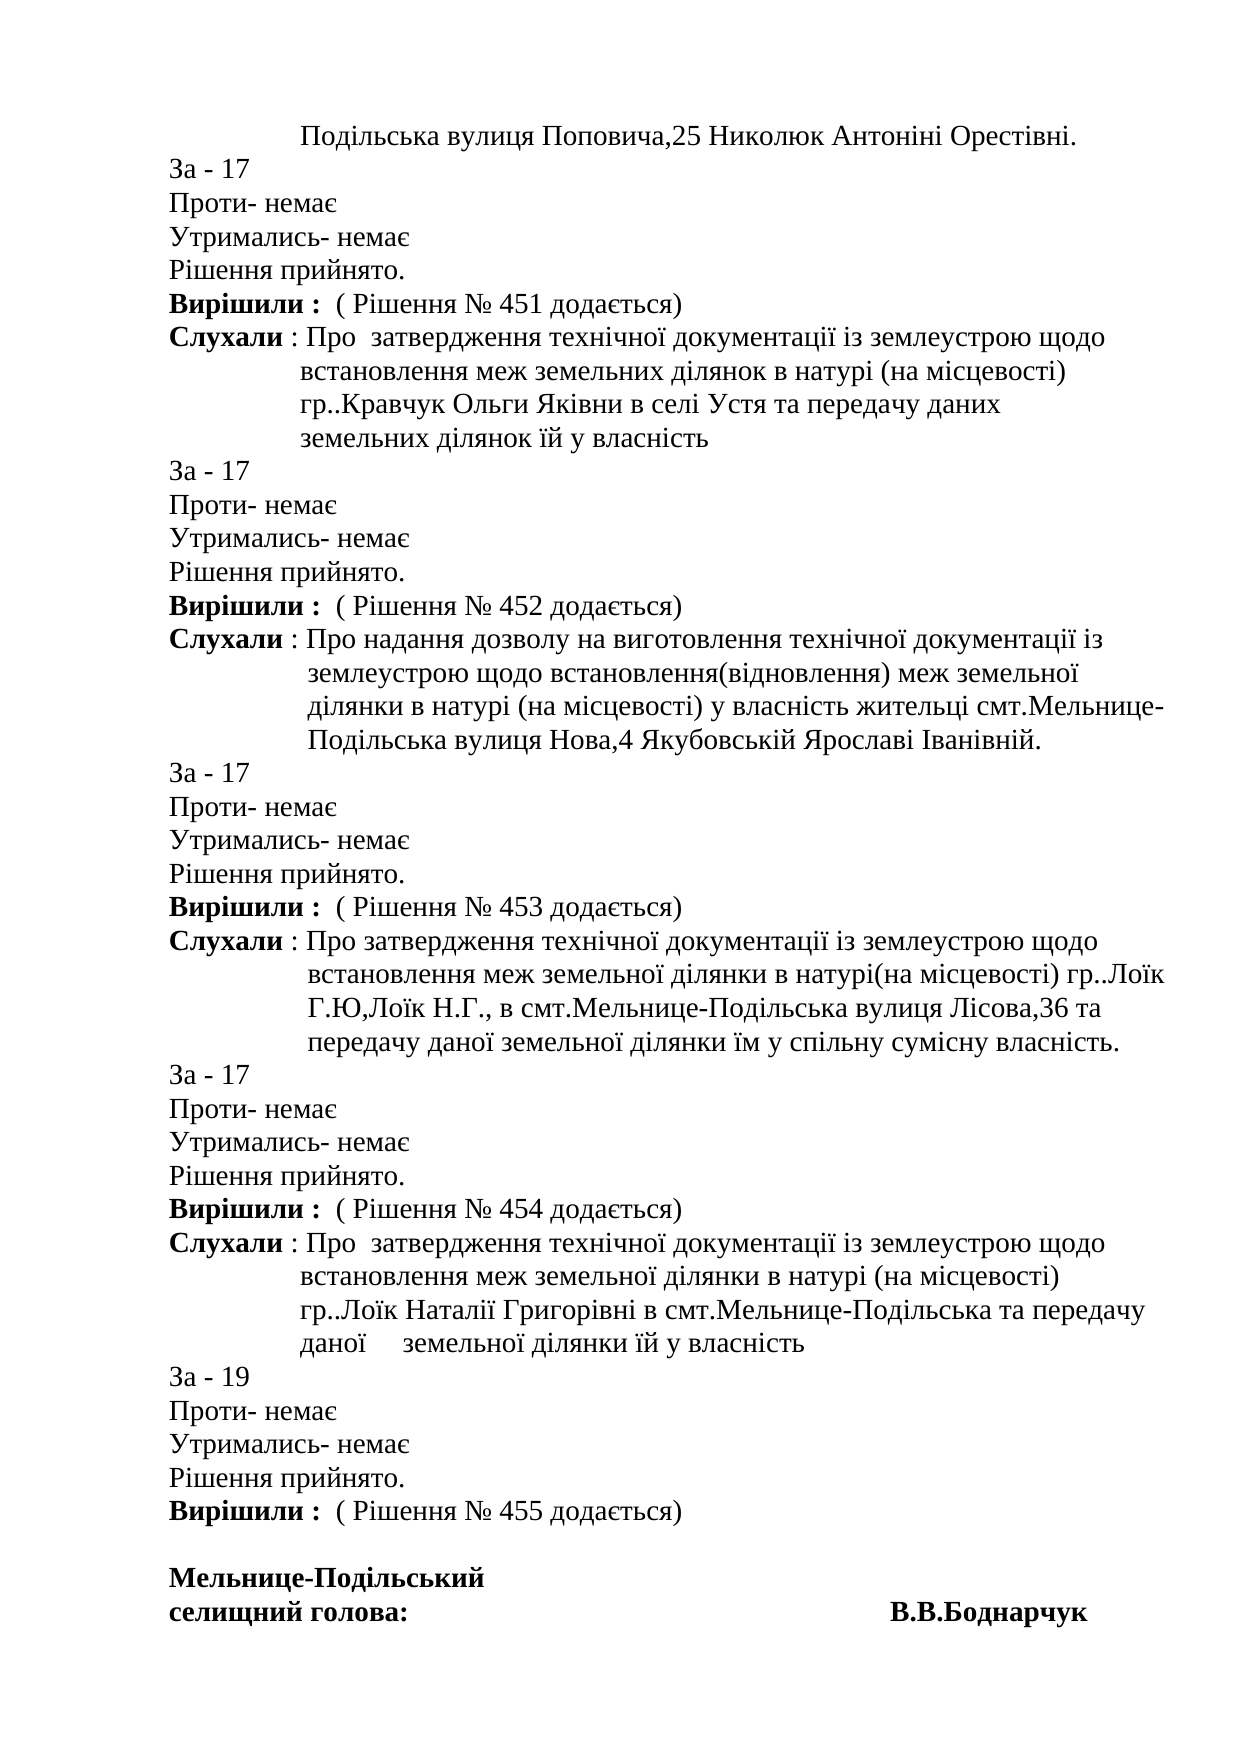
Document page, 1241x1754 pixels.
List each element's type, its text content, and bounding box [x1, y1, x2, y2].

text Утримались- немає [169, 1426, 1181, 1460]
text Рішення прийнято. [169, 554, 1181, 588]
text Утримались- немає [169, 219, 1181, 252]
text Проти- немає [169, 789, 1181, 822]
text Рішення прийнято. [169, 856, 1181, 889]
text Проти- немає [169, 1091, 1181, 1124]
text Подільська вулиця Нова,4 Якубовській Ярославі Іванівній. [169, 722, 1181, 755]
text Слухали : Про надання дозволу на виготовлення технічної документації із [169, 621, 1181, 655]
text Утримались- немає [169, 822, 1181, 856]
text Слухали : Про затвердження технічної документації із землеустрою щодо [169, 923, 1181, 957]
text За - 17 [169, 152, 1181, 185]
text Утримались- немає [169, 521, 1181, 554]
text Подільська вулиця Поповича,25 Николюк Антоніні Орестівні. [169, 118, 1181, 152]
text Проти- немає [169, 1393, 1181, 1426]
text Вирішили : ( Рішення № 454 додається) [169, 1191, 1181, 1225]
text Проти- немає [169, 185, 1181, 219]
text встановлення меж земельних ділянок в натурі (на місцевості) [169, 353, 1181, 386]
text передачу даної земельної ділянки їм у спільну сумісну власність. [169, 1024, 1181, 1057]
text встановлення меж земельної ділянки в натурі (на місцевості) [169, 1258, 1181, 1292]
text За - 17 [169, 1057, 1181, 1091]
text За - 17 [169, 453, 1181, 487]
text земельних ділянок їй у власність [169, 420, 1181, 453]
text Рішення прийнято. [169, 1460, 1181, 1493]
text За - 19 [169, 1359, 1181, 1393]
text Вирішили : ( Рішення № 451 додається) [169, 286, 1181, 319]
text Утримались- немає [169, 1124, 1181, 1158]
text ділянки в натурі (на місцевості) у власність жительці смт.Мельнице- [169, 688, 1181, 722]
text даної земельної ділянки їй у власність [169, 1326, 1181, 1359]
text селищний голова: В.В.Боднарчук [169, 1594, 1181, 1627]
text Проти- немає [169, 487, 1181, 521]
text Рішення прийнято. [169, 252, 1181, 286]
text Вирішили : ( Рішення № 452 додається) [169, 588, 1181, 621]
text Слухали : Про затвердження технічної документації із землеустрою щодо [169, 1225, 1181, 1258]
text гр..Лоїк Наталії Григорівні в смт.Мельнице-Подільська та передачу [169, 1292, 1181, 1326]
text За - 17 [169, 755, 1181, 789]
text Г.Ю,Лоїк Н.Г., в смт.Мельнице-Подільська вулиця Лісова,36 та [169, 990, 1181, 1024]
text Мельнице-Подільський [169, 1560, 1181, 1594]
text Слухали : Про затвердження технічної документації із землеустрою щодо [169, 319, 1181, 353]
text гр..Кравчук Ольги Яківни в селі Устя та передачу даних [169, 386, 1181, 420]
text землеустрою щодо встановлення(відновлення) меж земельної [169, 655, 1181, 688]
text Вирішили : ( Рішення № 455 додається) [169, 1493, 1181, 1527]
text Вирішили : ( Рішення № 453 додається) [169, 889, 1181, 923]
text встановлення меж земельної ділянки в натурі(на місцевості) гр..Лоїк [169, 957, 1181, 990]
text Рішення прийнято. [169, 1158, 1181, 1191]
